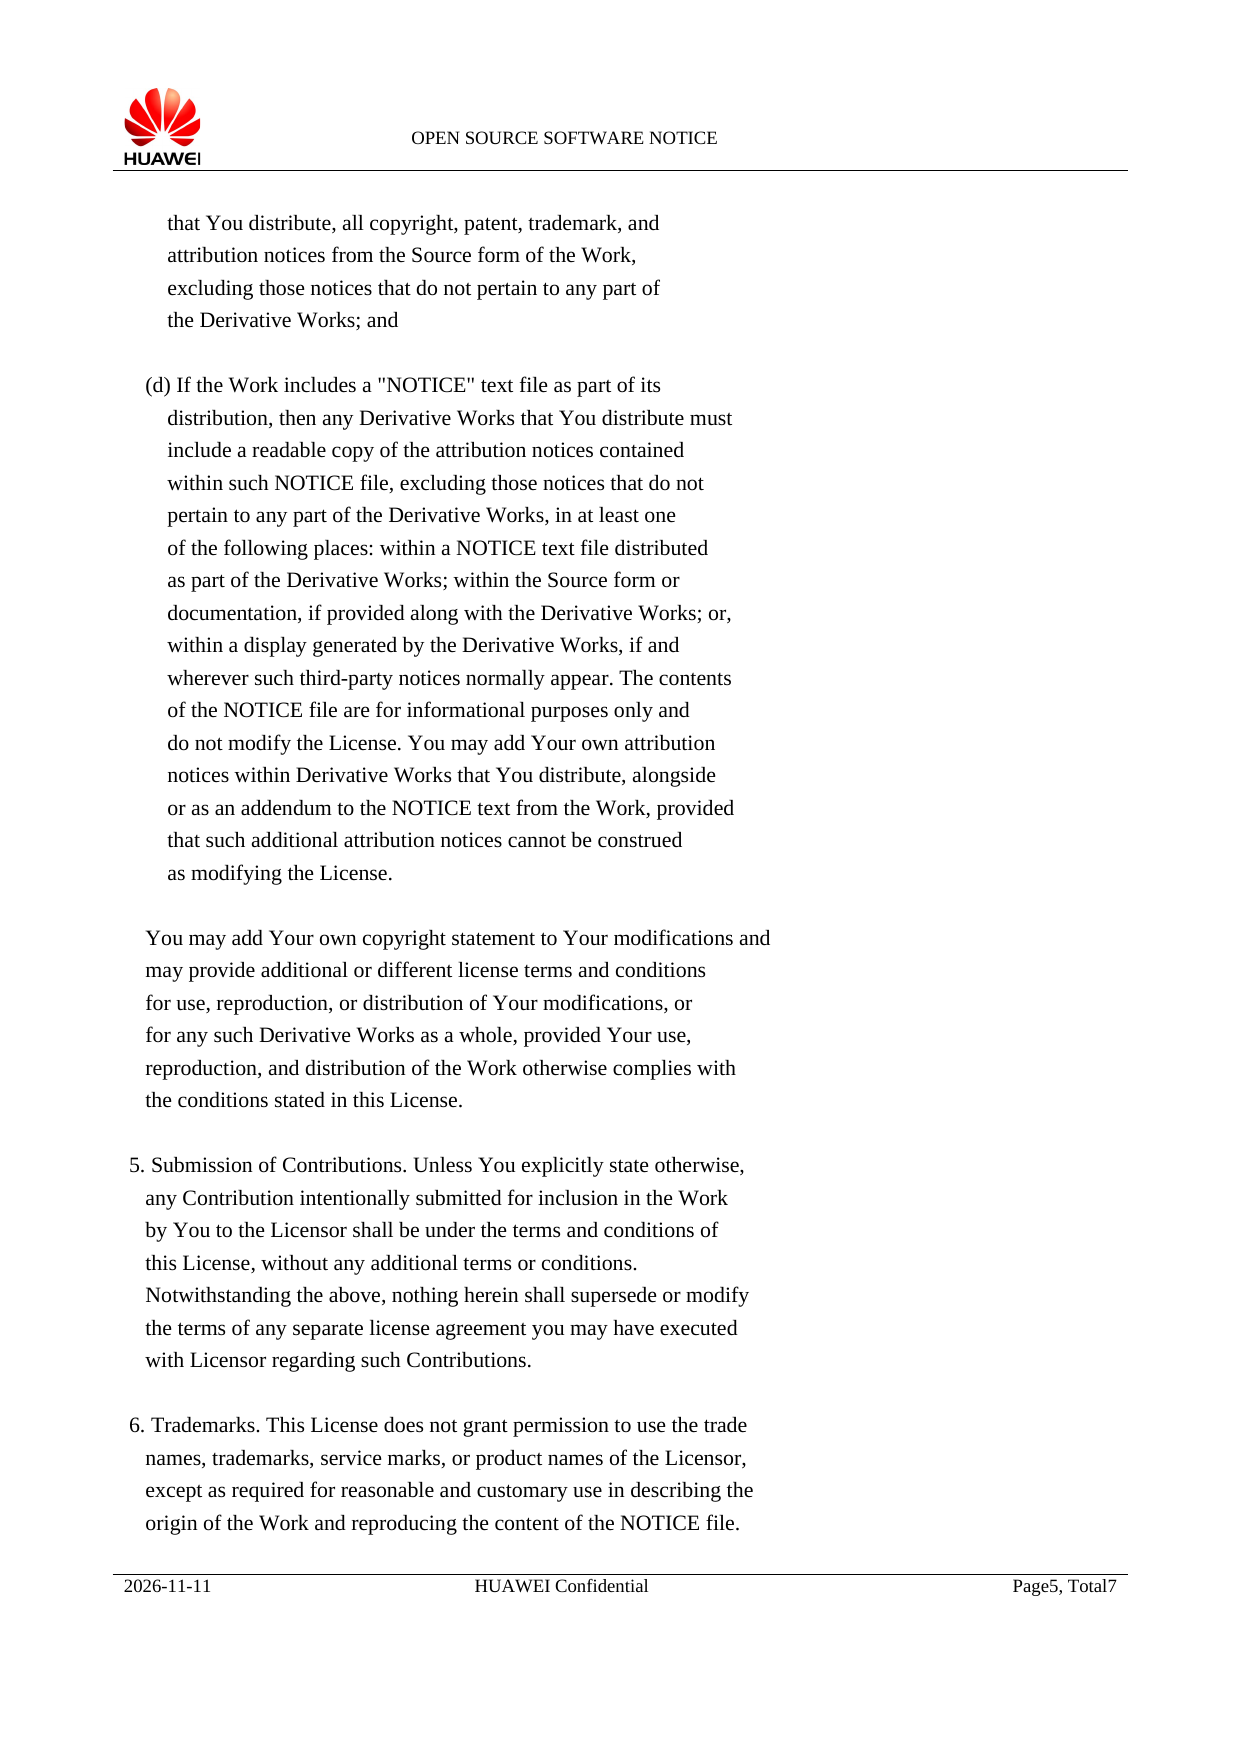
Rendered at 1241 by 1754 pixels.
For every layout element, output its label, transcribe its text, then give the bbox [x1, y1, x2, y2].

picture [124, 88, 201, 165]
